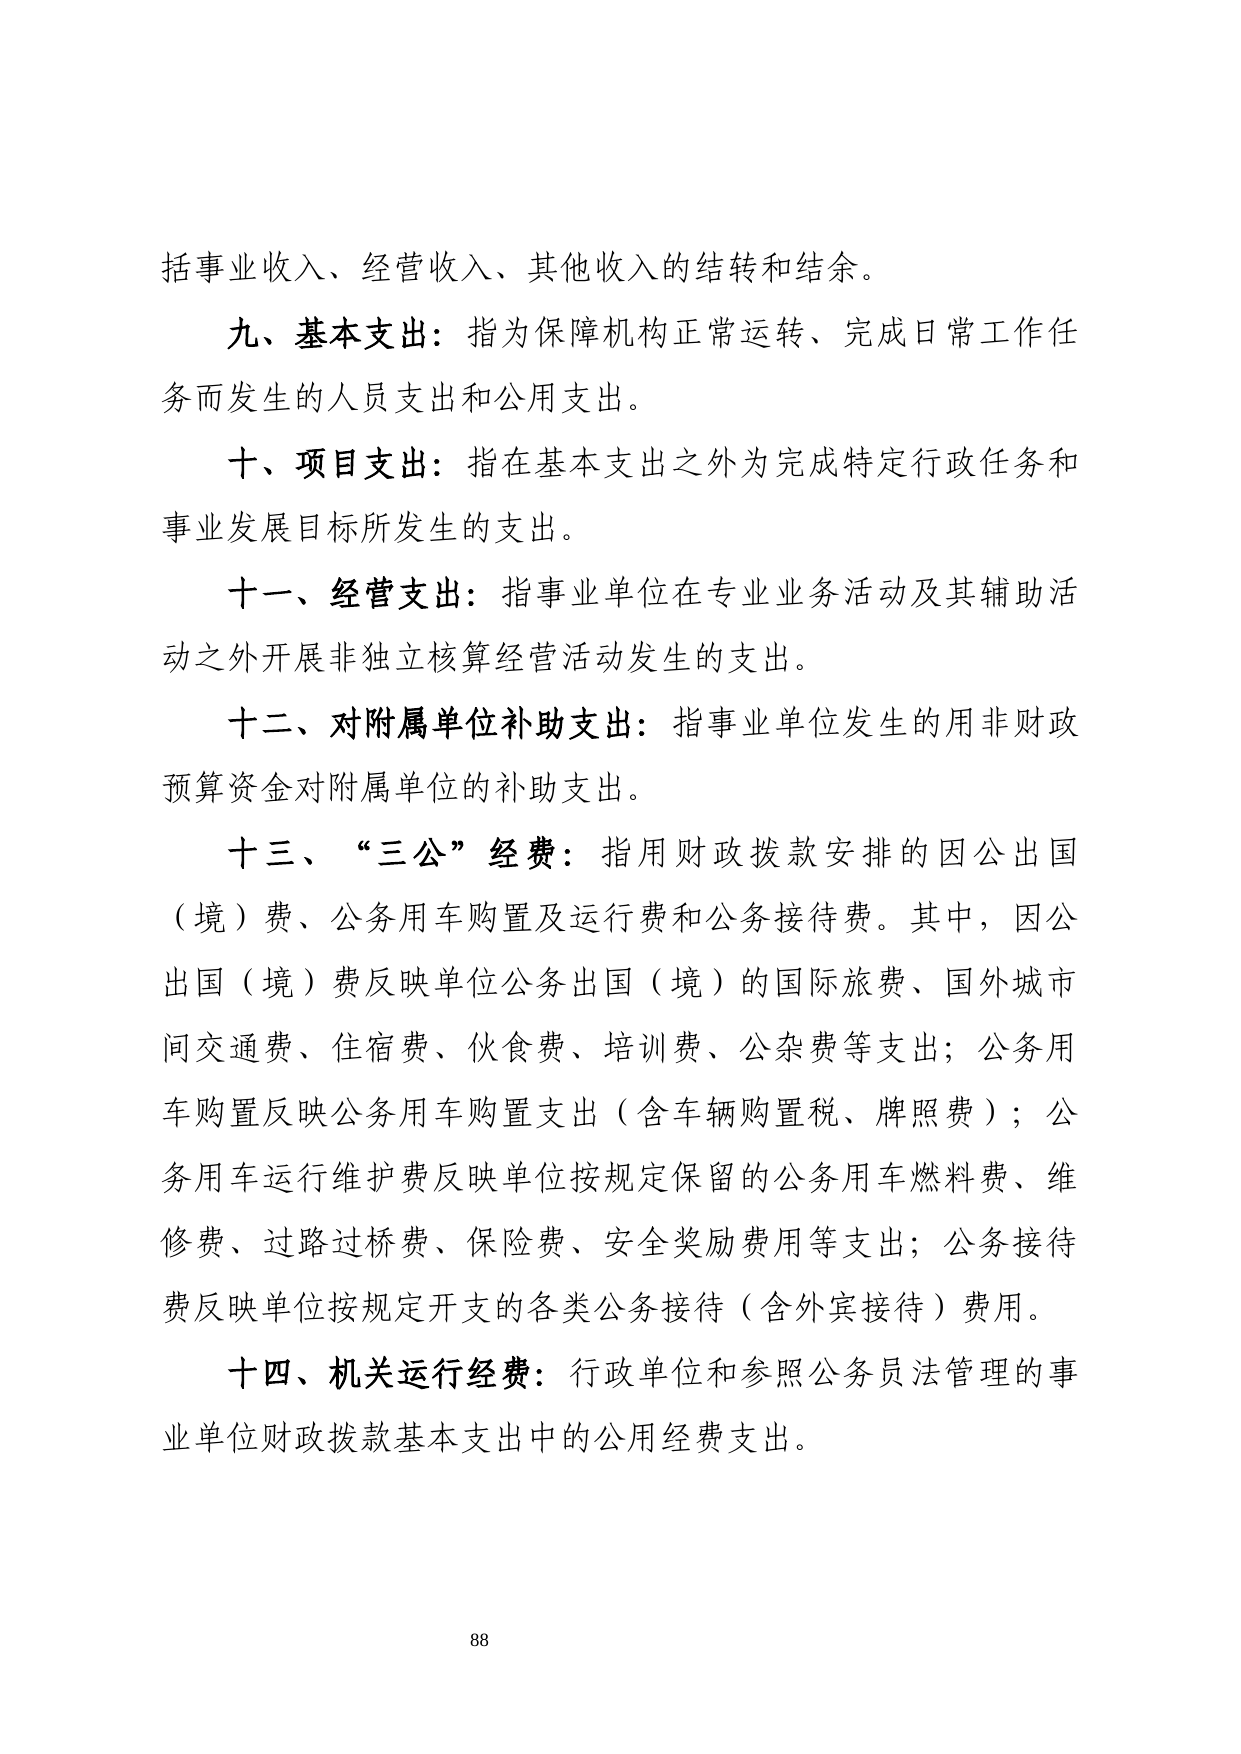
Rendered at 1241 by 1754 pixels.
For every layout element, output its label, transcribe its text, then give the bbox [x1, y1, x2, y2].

text 九、基本支出：指为保障机构正常运转、完成日常工作任务而发生的人员支出和公用支出。 [159, 298, 1081, 428]
text 十二、对附属单位补助支出：指事业单位发生的用非财政预算资金对附属单位的补助支出。 [159, 688, 1081, 818]
text 十四、机关运行经费：行政单位和参照公务员法管理的事业单位财政拨款基本支出中的公用经费支出。 [159, 1338, 1081, 1468]
text 十一、经营支出：指事业单位在专业业务活动及其辅助活动之外开展非独立核算经营活动发生的支出。 [159, 558, 1081, 688]
text 十三、“三公”经费：指用财政拨款安排的因公出国（境）费、公务用车购置及运行费和公务接待费。其中，因公出国（境）费反映单位公务出国（境）的国际旅费、国外城市间交通费、住宿费、伙食费、培训费、公杂费等支出；公务用车购置反映公务用车购置支出（含车辆购置税、牌照费）；公务用车运行维护费反映单位按规定保留的公务用车燃料费、维修费、过路过桥费、保险费、安全奖励费用等支出；公务接待费反映单位按规定开支的各类公务接待（含外宾接待）费用。 [159, 818, 1081, 1338]
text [159, 233, 1081, 298]
text 十、项目支出：指在基本支出之外为完成特定行政任务和事业发展目标所发生的支出。 [159, 428, 1081, 558]
